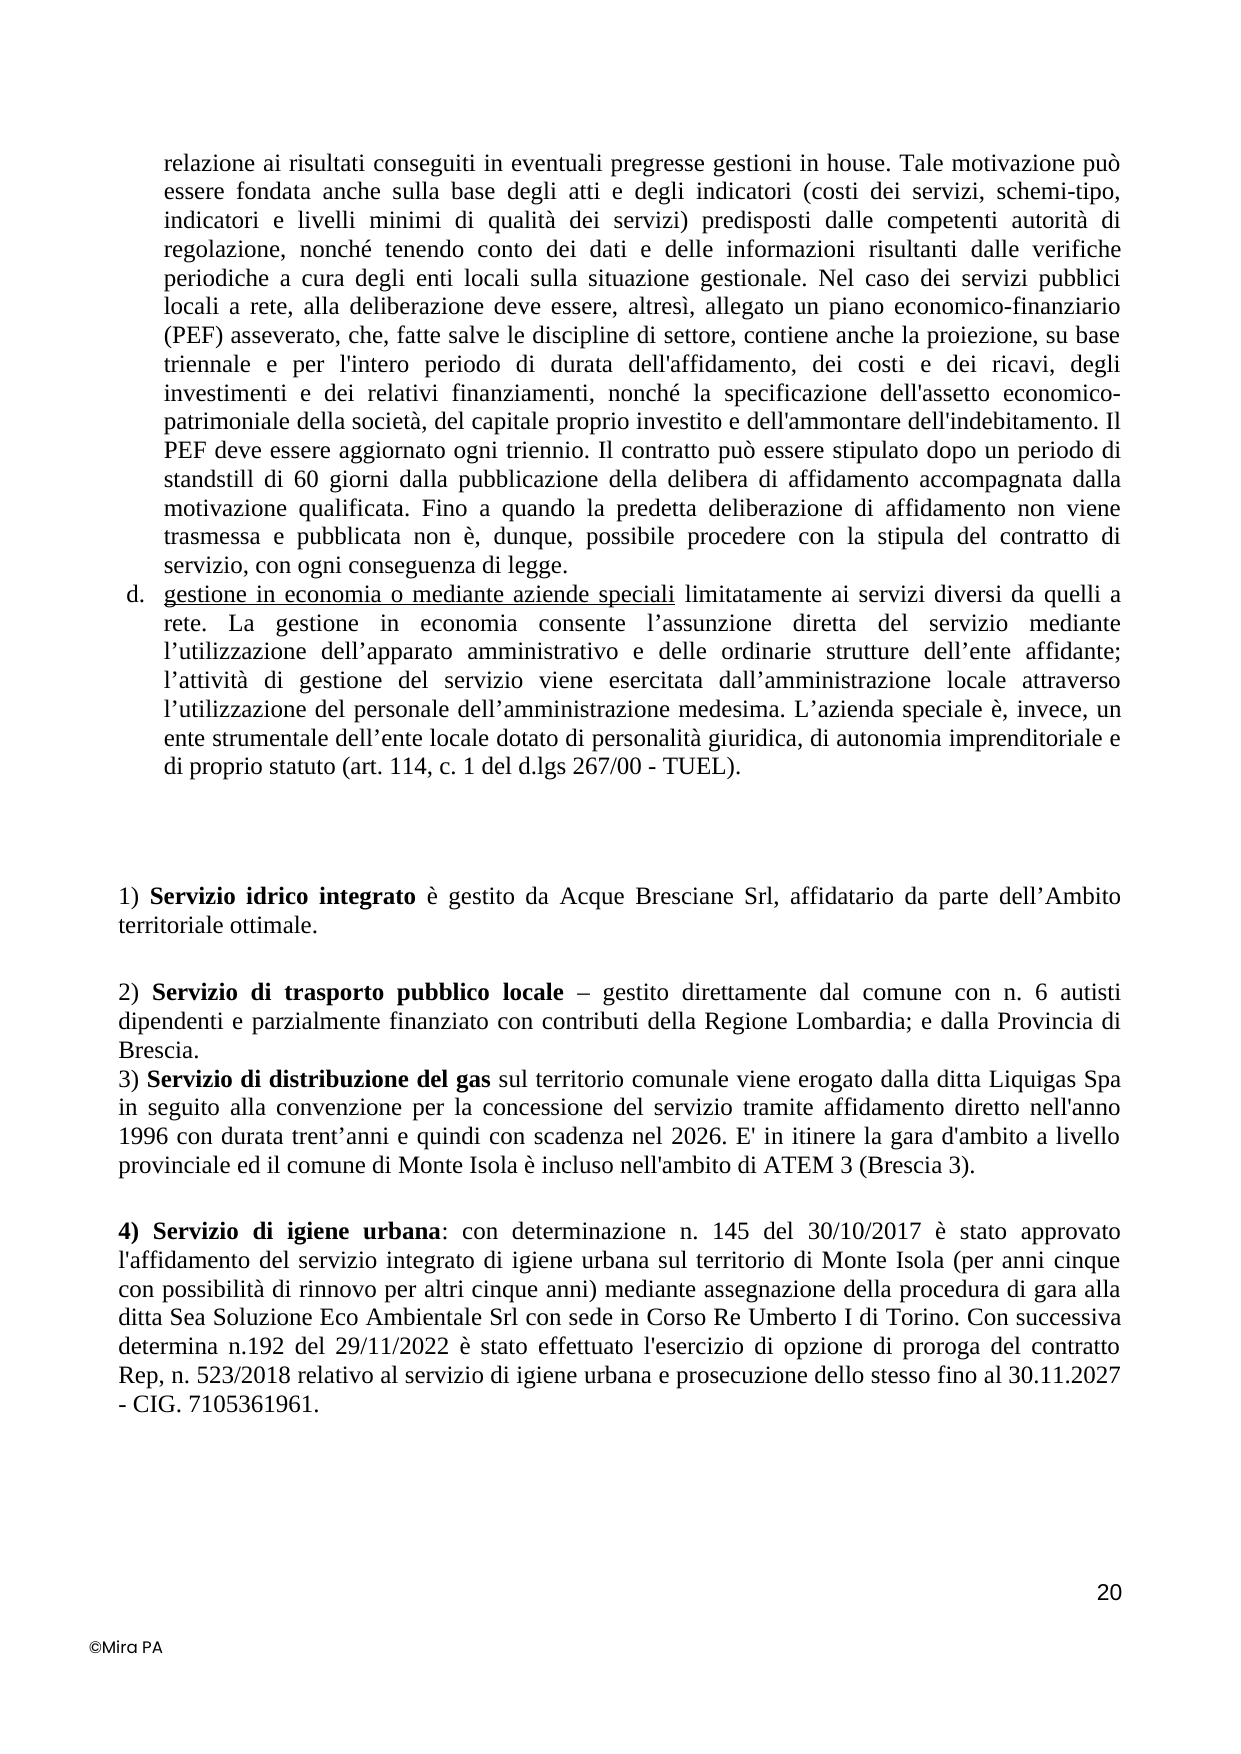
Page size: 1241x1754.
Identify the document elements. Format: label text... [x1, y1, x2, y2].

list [126, 148, 1122, 579]
subtitle 3) Servizio di distribuzione del gas sul territorio comunale viene erogato dalla ditta Liquigas Spa in seguito alla convenzione per la concessione del servizio tramite affidamento diretto nell'anno 1996 con durata trent’anni e quindi con scadenza nel 2026. E' in itinere la gara d'ambito a livello provinciale ed il comune di Monte Isola è incluso nell'ambito di ATEM 3 (Brescia 3). [118, 1064, 1122, 1179]
list gestione in economia o mediante aziende speciali limitatamente ai servizi diversi da quelli a rete. La gestione in economia consente l’assunzione diretta del servizio mediante l’utilizzazione dell’apparato amministrativo e delle ordinarie strutture dell’ente affidante; l’attività di gestione del servizio viene esercitata dall’amministrazione locale attraverso l’utilizzazione del personale dell’amministrazione medesima. L’azienda speciale è, invece, un ente strumentale dell’ente locale dotato di personalità giuridica, di autonomia imprenditoriale e di proprio statuto (art. 114, c. 1 del d.lgs 267/00 - TUEL). [126, 579, 1122, 780]
subtitle 4) Servizio di igiene urbana: con determinazione n. 145 del 30/10/2017 è stato approvato l'affidamento del servizio integrato di igiene urbana sul territorio di Monte Isola (per anni cinque con possibilità di rinnovo per altri cinque anni) mediante assegnazione della procedura di gara alla ditta Sea Soluzione Eco Ambientale Srl con sede in Corso Re Umberto I di Torino. Con successiva determina n.192 del 29/11/2022 è stato effettuato l'esercizio di opzione di proroga del contratto Rep, n. 523/2018 relativo al servizio di igiene urbana e prosecuzione dello stesso fino al 30.11.2027 - CIG. 7105361961. [118, 1216, 1122, 1417]
subtitle 1) Servizio idrico integrato è gestito da Acque Bresciane Srl, affidatario da parte dell’Ambito territoriale ottimale. [118, 881, 1122, 938]
subtitle 2) Servizio di trasporto pubblico locale – gestito direttamente dal comune con n. 6 autisti dipendenti e parzialmente finanziato con contributi della Regione Lombardia; e dalla Provincia di Brescia. [118, 977, 1122, 1064]
